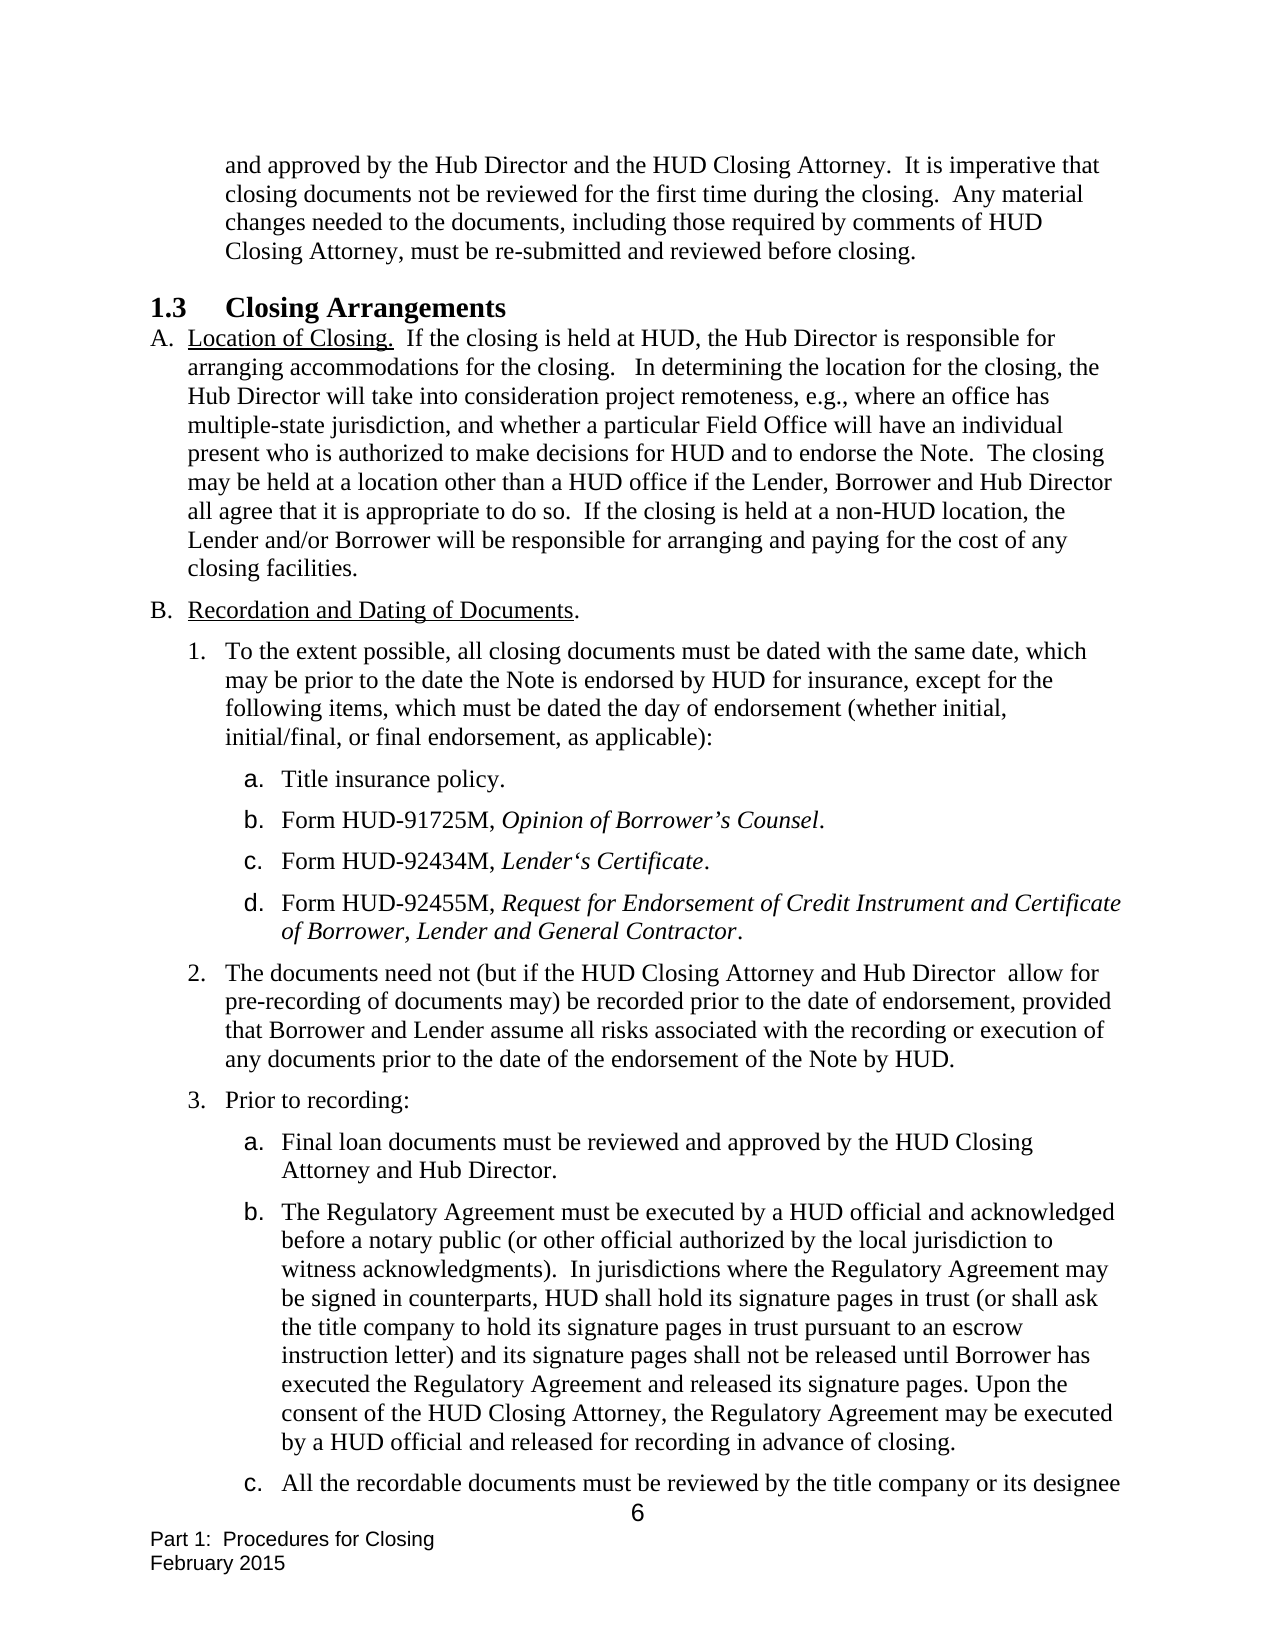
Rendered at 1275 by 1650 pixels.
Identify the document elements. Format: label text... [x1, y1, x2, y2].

subtitle The documents need not (but if the HUD Closing Attorney and Hub Director allow for pre-recording of documents may) be recorded prior to the date of endorsement, provided that Borrower and Lender assume all risks associated with the recording or execution of any documents prior to the date of the endorsement of the Note by HUD. [187, 958, 1125, 1073]
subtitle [187, 150, 1125, 265]
subtitle Final loan documents must be reviewed and approved by the HUD Closing Attorney and Hub Director. [244, 1126, 1125, 1184]
subtitle Recordation and Dating of Documents. [150, 595, 1125, 623]
subtitle 1.3 Closing Arrangements [150, 290, 1125, 323]
subtitle The Regulatory Agreement must be executed by a HUD official and acknowledged before a notary public (or other official authorized by the local jurisdiction to witness acknowledgments). In jurisdictions where the Regulatory Agreement may be signed in counterparts, HUD shall hold its signature pages in trust (or shall ask the title company to hold its signature pages in trust pursuant to an escrow instruction letter) and its signature pages shall not be released until Borrower has executed the Regulatory Agreement and released its signature pages. Upon the consent of the HUD Closing Attorney, the Regulatory Agreement may be executed by a HUD official and released for recording in advance of closing. [244, 1197, 1125, 1455]
subtitle Prior to recording: [187, 1085, 1125, 1114]
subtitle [244, 1468, 1125, 1497]
subtitle Form HUD-92434M, Lender‘s Certificate. [244, 846, 1125, 875]
subtitle Title insurance policy. [244, 763, 1125, 792]
subtitle Form HUD-91725M, Opinion of Borrower’s Counsel. [244, 805, 1125, 834]
subtitle Location of Closing. If the closing is held at HUD, the Hub Director is responsible for arranging accommodations for the closing. In determining the location for the closing, the Hub Director will take into consideration project remoteness, e.g., where an office has multiple-state jurisdiction, and whether a particular Field Office will have an individual present who is authorized to make decisions for HUD and to endorse the Note. The closing may be held at a location other than a HUD office if the Lender, Borrower and Hub Director all agree that it is appropriate to do so. If the closing is held at a non-HUD location, the Lender and/or Borrower will be responsible for arranging and paying for the cost of any closing facilities. [150, 323, 1125, 582]
subtitle Form HUD-92455M, Request for Endorsement of Credit Instrument and Certificate of Borrower, Lender and General Contractor. [244, 888, 1125, 945]
subtitle To the extent possible, all closing documents must be dated with the same date, which may be prior to the date the Note is endorsed by HUD for insurance, except for the following items, which must be dated the day of endorsement (whether initial, initial/final, or final endorsement, as applicable): [187, 636, 1125, 751]
